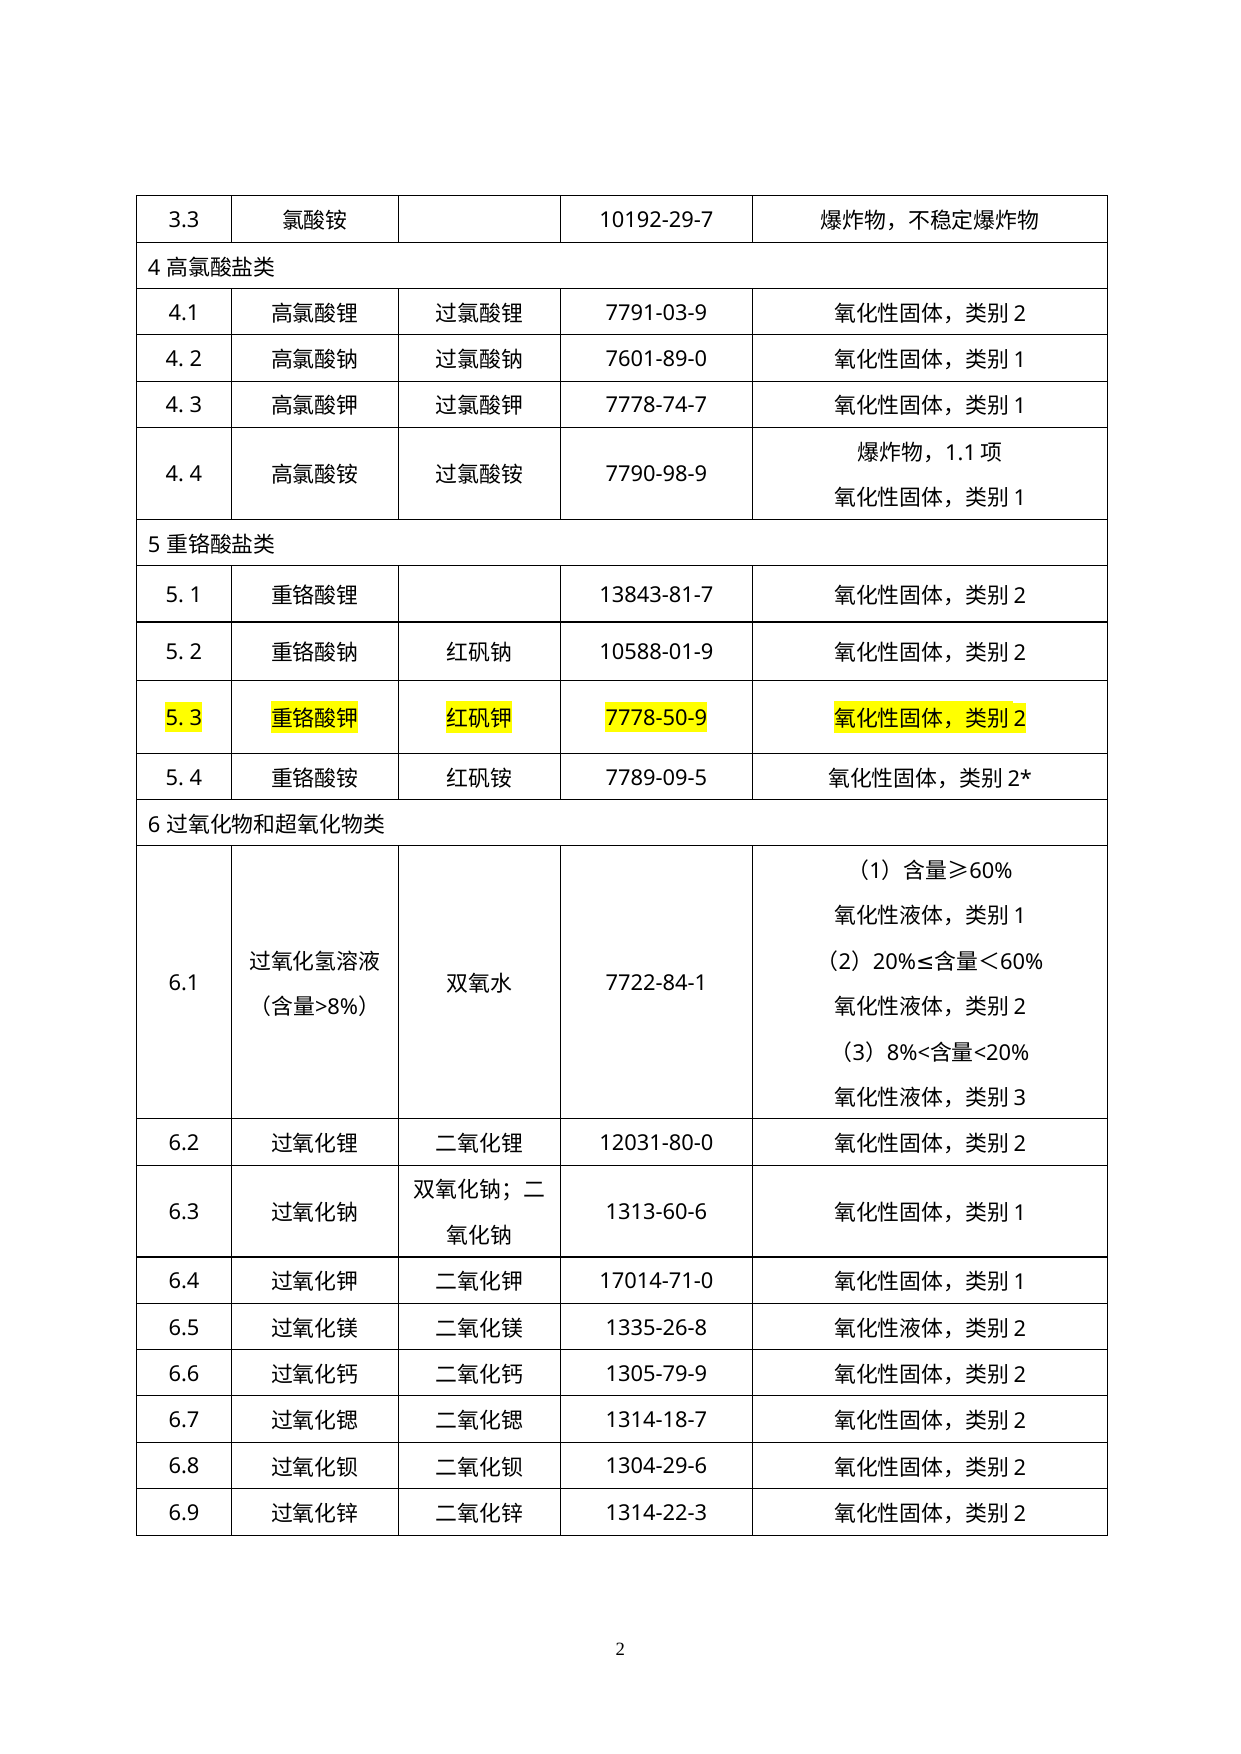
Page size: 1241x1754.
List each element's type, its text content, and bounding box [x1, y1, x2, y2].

table_cell 过氧化钙 [232, 1350, 398, 1395]
table_cell 氧化性固体，类别2 [753, 681, 1107, 753]
table_cell 过氧化钠 [232, 1166, 398, 1256]
table_cell 氧化性固体，类别2 [753, 1443, 1107, 1488]
table_cell 爆炸物，不稳定爆炸物 [753, 196, 1107, 242]
table_cell 氧化性固体，类别1 [753, 335, 1107, 381]
table_cell 过氯酸铵 [399, 428, 560, 519]
table_cell 过氧化锂 [232, 1119, 398, 1165]
table_cell 高氯酸铵 [232, 428, 398, 519]
table_cell 过氧化钾 [232, 1258, 398, 1303]
table_cell （1）含量≥60% 氧化性液体，类别1 （2）20%≤含量＜60% 氧化性液体，类别2 （3）8%<含量<20% 氧化性液体，类别3 [753, 846, 1107, 1118]
table_cell 过氧化氢溶液（含量>8%） [232, 846, 398, 1118]
table_cell 氧化性固体，类别1 [753, 382, 1107, 427]
table_cell 氧化性固体，类别2 [753, 1489, 1107, 1534]
table_cell 7789-09-5 [561, 754, 752, 799]
table_cell 5. 1 [137, 566, 231, 621]
table_cell 5. 2 [137, 623, 231, 680]
table_cell 1305-79-9 [561, 1350, 752, 1395]
table_cell 过氧化锶 [232, 1396, 398, 1442]
table_cell 1335-26-8 [561, 1304, 752, 1349]
table_cell 6.9 [137, 1489, 231, 1534]
table_cell 红矾铵 [399, 754, 560, 799]
table_cell 重铬酸钠 [232, 623, 398, 680]
table_cell 氧化性固体，类别2 [753, 1396, 1107, 1442]
table_cell 氧化性固体，类别2* [753, 754, 1107, 799]
table_cell 1313-60-6 [561, 1166, 752, 1256]
table_cell 二氧化镁 [399, 1304, 560, 1349]
table_cell 二氧化锶 [399, 1396, 560, 1442]
table_cell 6.2 [137, 1119, 231, 1165]
table_cell 二氧化锂 [399, 1119, 560, 1165]
table_cell 氧化性固体，类别2 [753, 289, 1107, 334]
table_cell 7601-89-0 [561, 335, 752, 381]
table_cell 10588-01-9 [561, 623, 752, 680]
table_cell 5 重铬酸盐类 [137, 520, 1107, 565]
table_cell 6.4 [137, 1258, 231, 1303]
table_cell 爆炸物，1.1项 氧化性固体，类别1 [753, 428, 1107, 519]
table_cell 5. 3 [137, 681, 231, 753]
table_cell 7791-03-9 [561, 289, 752, 334]
table_cell 双氧化钠；二氧化钠 [399, 1166, 560, 1256]
table_cell 过氯酸钠 [399, 335, 560, 381]
table_cell 5. 4 [137, 754, 231, 799]
table_cell 6.8 [137, 1443, 231, 1488]
table_cell 氧化性固体，类别1 [753, 1258, 1107, 1303]
table_cell 氧化性固体，类别2 [753, 566, 1107, 621]
table_cell 10192-29-7 [561, 196, 752, 242]
table_cell 6.3 [137, 1166, 231, 1256]
table_cell 重铬酸锂 [232, 566, 398, 621]
table_cell 重铬酸铵 [232, 754, 398, 799]
table_cell 4. 2 [137, 335, 231, 381]
table_cell 双氧水 [399, 846, 560, 1118]
table_cell 高氯酸锂 [232, 289, 398, 334]
table_cell 7790-98-9 [561, 428, 752, 519]
table_cell 过氯酸钾 [399, 382, 560, 427]
table_cell 过氧化锌 [232, 1489, 398, 1534]
table_cell 6.6 [137, 1350, 231, 1395]
table_cell 二氧化锌 [399, 1489, 560, 1534]
table_cell 6.1 [137, 846, 231, 1118]
table_cell 氧化性固体，类别2 [753, 1350, 1107, 1395]
table_cell 二氧化钡 [399, 1443, 560, 1488]
table_cell 二氧化钙 [399, 1350, 560, 1395]
table_cell 过氯酸锂 [399, 289, 560, 334]
table_cell 6.5 [137, 1304, 231, 1349]
table_cell 过氧化镁 [232, 1304, 398, 1349]
table_cell 高氯酸钾 [232, 382, 398, 427]
table_cell 7778-74-7 [561, 382, 752, 427]
table_cell 4 高氯酸盐类 [137, 243, 1107, 288]
table_cell [399, 566, 560, 621]
table_cell 7778-50-9 [561, 681, 752, 753]
table_cell 1314-18-7 [561, 1396, 752, 1442]
table_cell 红矾钾 [399, 681, 560, 753]
table_cell 高氯酸钠 [232, 335, 398, 381]
table_cell 3.3 [137, 196, 231, 242]
table_cell 氧化性固体，类别2 [753, 623, 1107, 680]
table_cell 氯酸铵 [232, 196, 398, 242]
table_cell 12031-80-0 [561, 1119, 752, 1165]
table_cell 氧化性固体，类别1 [753, 1166, 1107, 1256]
table_cell 红矾钠 [399, 623, 560, 680]
table_cell 氧化性液体，类别2 [753, 1304, 1107, 1349]
table_cell 7722-84-1 [561, 846, 752, 1118]
table_cell 6 过氧化物和超氧化物类 [137, 800, 1107, 845]
table_cell 二氧化钾 [399, 1258, 560, 1303]
table_cell 6.7 [137, 1396, 231, 1442]
table_cell 17014-71-0 [561, 1258, 752, 1303]
table_cell 13843-81-7 [561, 566, 752, 621]
table_cell 4. 3 [137, 382, 231, 427]
table_cell 过氧化钡 [232, 1443, 398, 1488]
table_cell [399, 196, 560, 242]
table_cell 氧化性固体，类别2 [753, 1119, 1107, 1165]
table_cell 4. 4 [137, 428, 231, 519]
table_cell 4.1 [137, 289, 231, 334]
table_cell 1314-22-3 [561, 1489, 752, 1534]
table_cell 重铬酸钾 [232, 681, 398, 753]
table_cell 1304-29-6 [561, 1443, 752, 1488]
